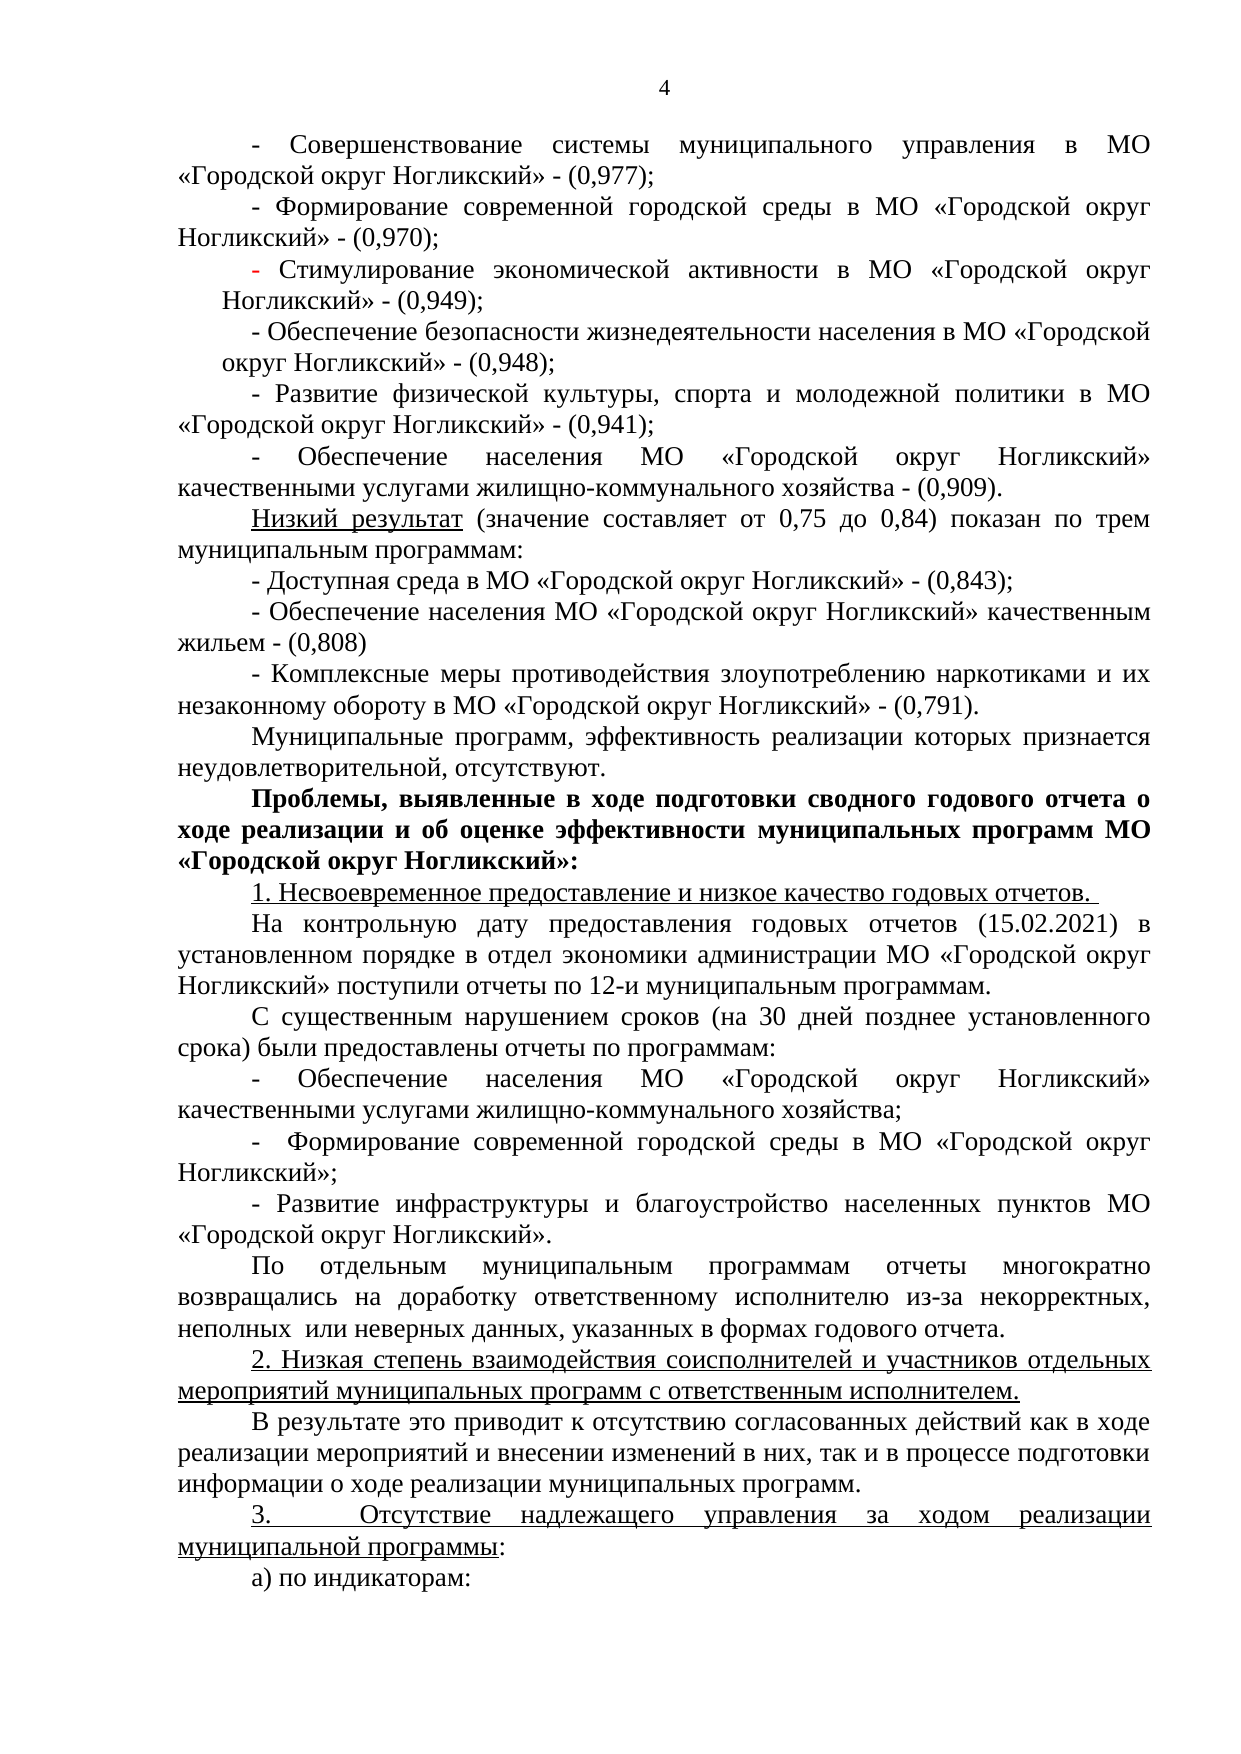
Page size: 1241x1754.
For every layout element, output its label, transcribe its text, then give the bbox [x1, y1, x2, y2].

text - Формирование современной городской среды в МО «Городской округ Ногликский» - (0,970); [177, 190, 1152, 253]
text - Доступная среда в МО «Городской округ Ногликский» - (0,843); [177, 564, 1152, 595]
text а) по индикаторам: [177, 1561, 1152, 1592]
text - Обеспечение населения МО «Городской округ Ногликский» качественными услугами жилищно-коммунального хозяйства; [177, 1062, 1152, 1125]
text - Формирование современной городской среды в МО «Городской округ Ногликский»; [177, 1125, 1152, 1187]
text В результате это приводит к отсутствию согласованных действий как в ходе реализации мероприятий и внесении изменений в них, так и в процессе подготовки информации о ходе реализации муниципальных программ. [177, 1405, 1152, 1498]
text 1. Несвоевременное предоставление и низкое качество годовых отчетов. [177, 876, 1152, 907]
text - Обеспечение населения МО «Городской округ Ногликский» качественными услугами жилищно-коммунального хозяйства - (0,909). [177, 439, 1152, 502]
text На контрольную дату предоставления годовых отчетов (15.02.2021) в установленном порядке в отдел экономики администрации МО «Городской округ Ногликский» поступили отчеты по 12-и муниципальным программам. [177, 907, 1152, 1000]
text Низкий результат (значение составляет от 0,75 до 0,84) показан по трем муниципальным программам: [177, 502, 1152, 564]
text Муниципальные программ, эффективность реализации которых признается неудовлетворительной, отсутствуют. [177, 720, 1152, 782]
text - Обеспечение безопасности жизнедеятельности населения в МО «Городской округ Ногликский» - (0,948); [222, 315, 1152, 377]
text - Стимулирование экономической активности в МО «Городской округ Ногликский» - (0,949); [222, 253, 1152, 315]
text По отдельным муниципальным программам отчеты многократно возвращались на доработку ответственному исполнителю из-за некорректных, неполных или неверных данных, указанных в формах годового отчета. [177, 1249, 1152, 1343]
text - Совершенствование системы муниципального управления в МО «Городской округ Ногликский» - (0,977); [177, 128, 1152, 190]
text - Развитие инфраструктуры и благоустройство населенных пунктов МО «Городской округ Ногликский». [177, 1187, 1152, 1249]
text - Развитие физической культуры, спорта и молодежной политики в МО «Городской округ Ногликский» - (0,941); [177, 377, 1152, 439]
text 2. Низкая степень взаимодействия соисполнителей и участников отдельных мероприятий муниципальных программ с ответственным исполнителем. [177, 1343, 1152, 1405]
text 3. Отсутствие надлежащего управления за ходом реализации муниципальной программы: [177, 1498, 1152, 1561]
text Проблемы, выявленные в ходе подготовки сводного годового отчета о ходе реализации и об оценке эффективности муниципальных программ МО «Городской округ Ногликский»: [177, 782, 1152, 876]
text - Обеспечение населения МО «Городской округ Ногликский» качественным жильем - (0,808) [177, 595, 1152, 658]
text - Комплексные меры противодействия злоупотреблению наркотиками и их незаконному обороту в МО «Городской округ Ногликский» - (0,791). [177, 658, 1152, 720]
text С существенным нарушением сроков (на 30 дней позднее установленного срока) были предоставлены отчеты по программам: [177, 1000, 1152, 1062]
